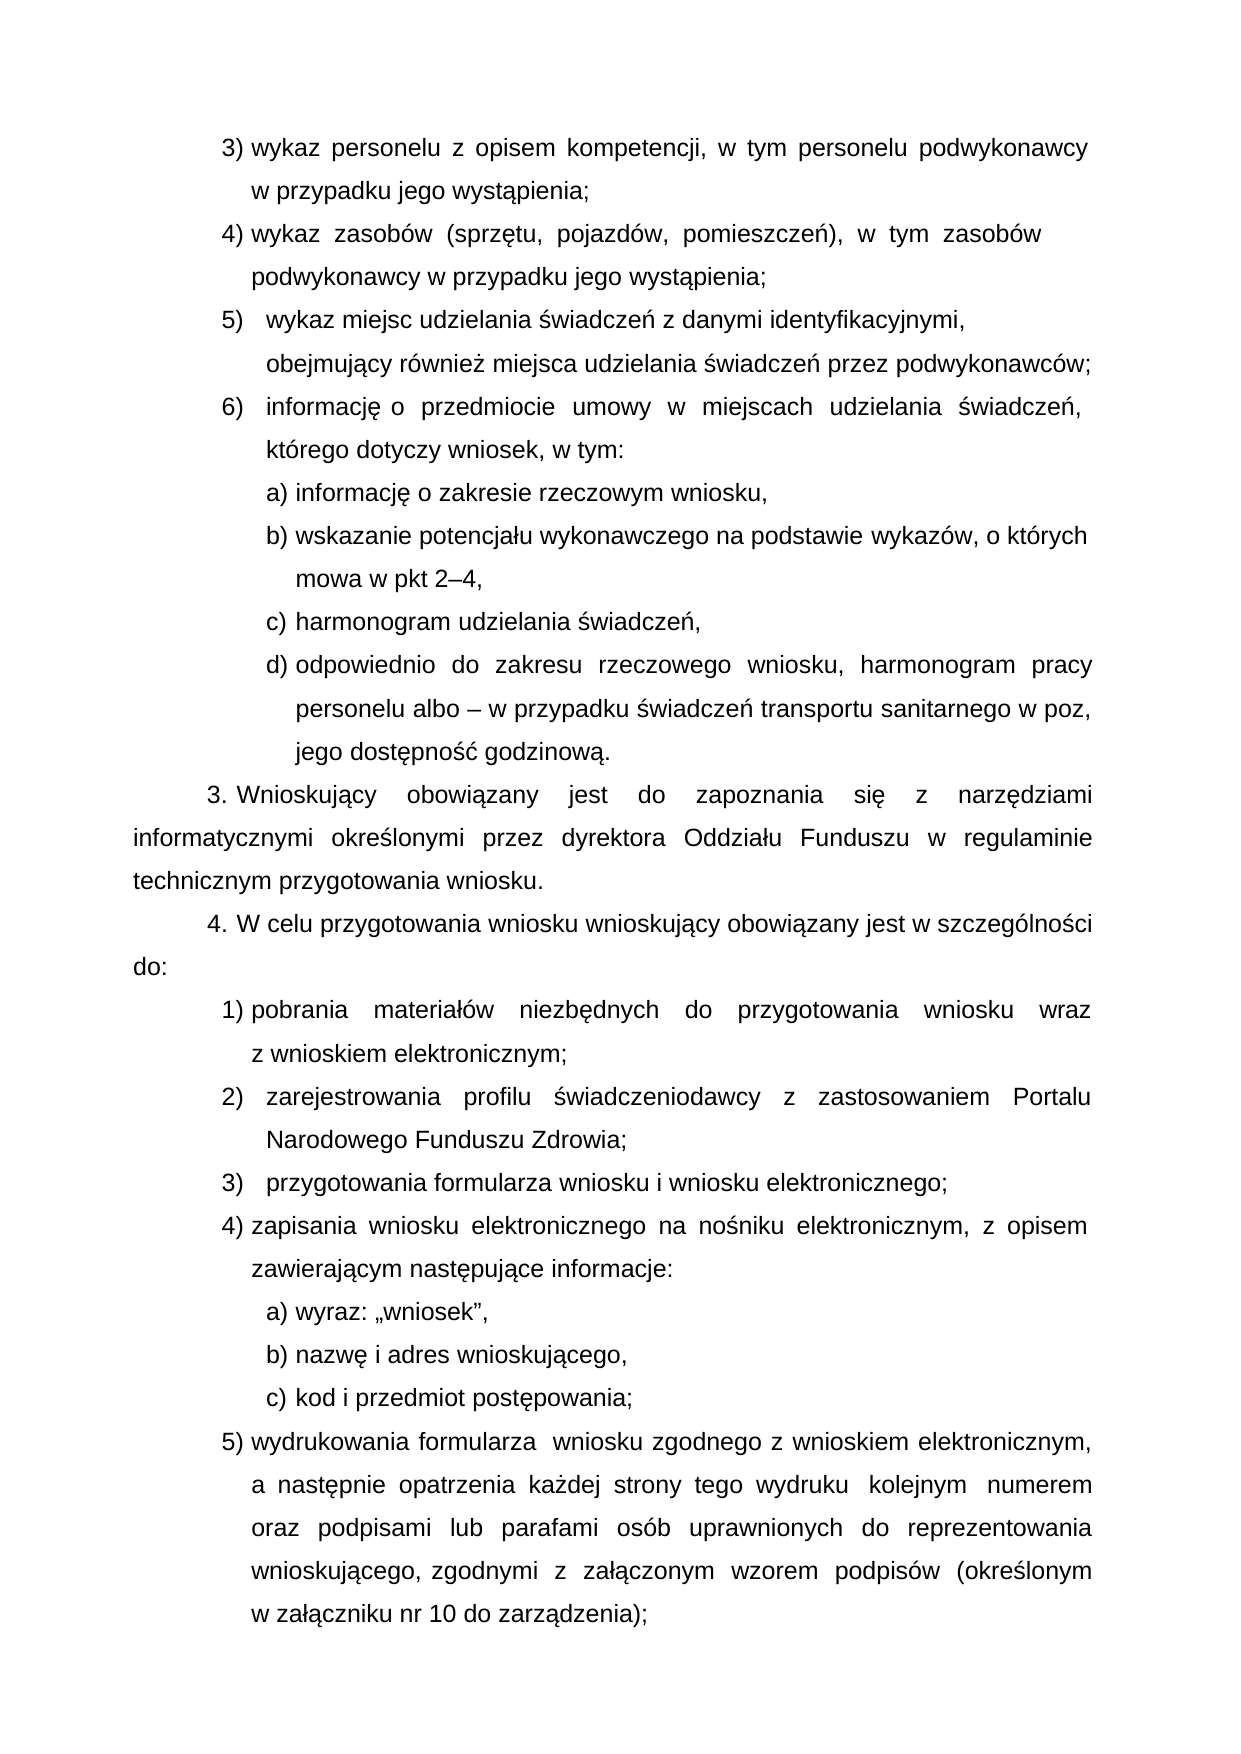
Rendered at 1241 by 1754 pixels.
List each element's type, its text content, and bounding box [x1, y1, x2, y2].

list wydrukowania formularza wniosku zgodnego z wnioskiem elektronicznym, a następnie opatrzenia każdej strony tego wydruku kolejnym numerem oraz podpisami lub parafami osób uprawnionych do reprezentowania wnioskującego, zgodnymi z załączonym wzorem podpisów (określonym w załączniku nr 10 do zarządzenia); [221, 1427, 1093, 1628]
list odpowiednio do zakresu rzeczowego wniosku, harmonogram pracy personelu albo – w przypadku świadczeń transportu sanitarnego w poz, jego dostępność godzinową. [266, 650, 1093, 765]
text zawierającym następujące informacje: [251, 1254, 1105, 1283]
text do: [133, 952, 1105, 981]
list nazwę i adres wnioskującego, [266, 1340, 1105, 1369]
list zapisania wniosku elektronicznego na nośniku elektronicznym, z opisem [221, 1211, 1105, 1240]
list pobrania materiałów niezbędnych do przygotowania wniosku wraz z wnioskiem elektronicznym; [221, 995, 1093, 1067]
text którego dotyczy wniosek, w tym: [266, 435, 1105, 463]
list informację o przedmiocie umowy w miejscach udzielania świadczeń, [221, 392, 1105, 420]
list wykaz zasobów (sprzętu, pojazdów, pomieszczeń), w tym zasobów podwykonawcy w przypadku jego wystąpienia; [221, 219, 1093, 291]
list zarejestrowania profilu świadczeniodawcy z zastosowaniem Portalu Narodowego Funduszu Zdrowia; [221, 1082, 1093, 1153]
list W celu przygotowania wniosku wnioskujący obowiązany jest w szczególności [207, 909, 1105, 938]
list harmonogram udzielania świadczeń, [266, 607, 1105, 636]
list wyraz: „wniosek”, [266, 1297, 1105, 1326]
list Wnioskujący obowiązany jest do zapoznania się z narzędziami informatycznymi określonymi przez dyrektora Oddziału Funduszu w regulaminie technicznym przygotowania wniosku. [133, 780, 1093, 895]
list wykaz miejsc udzielania świadczeń z danymi identyfikacyjnymi, obejmujący również miejsca udzielania świadczeń przez podwykonawców; [221, 305, 1093, 377]
list informację o zakresie rzeczowym wniosku, [266, 478, 1105, 507]
list przygotowania formularza wniosku i wniosku elektronicznego; [221, 1168, 1105, 1197]
list kod i przedmiot postępowania; [266, 1383, 1105, 1412]
list wskazanie potencjału wykonawczego na podstawie wykazów, o których mowa w pkt 2–4, [266, 521, 1093, 593]
list wykaz personelu z opisem kompetencji, w tym personelu podwykonawcy w przypadku jego wystąpienia; [221, 133, 1093, 205]
